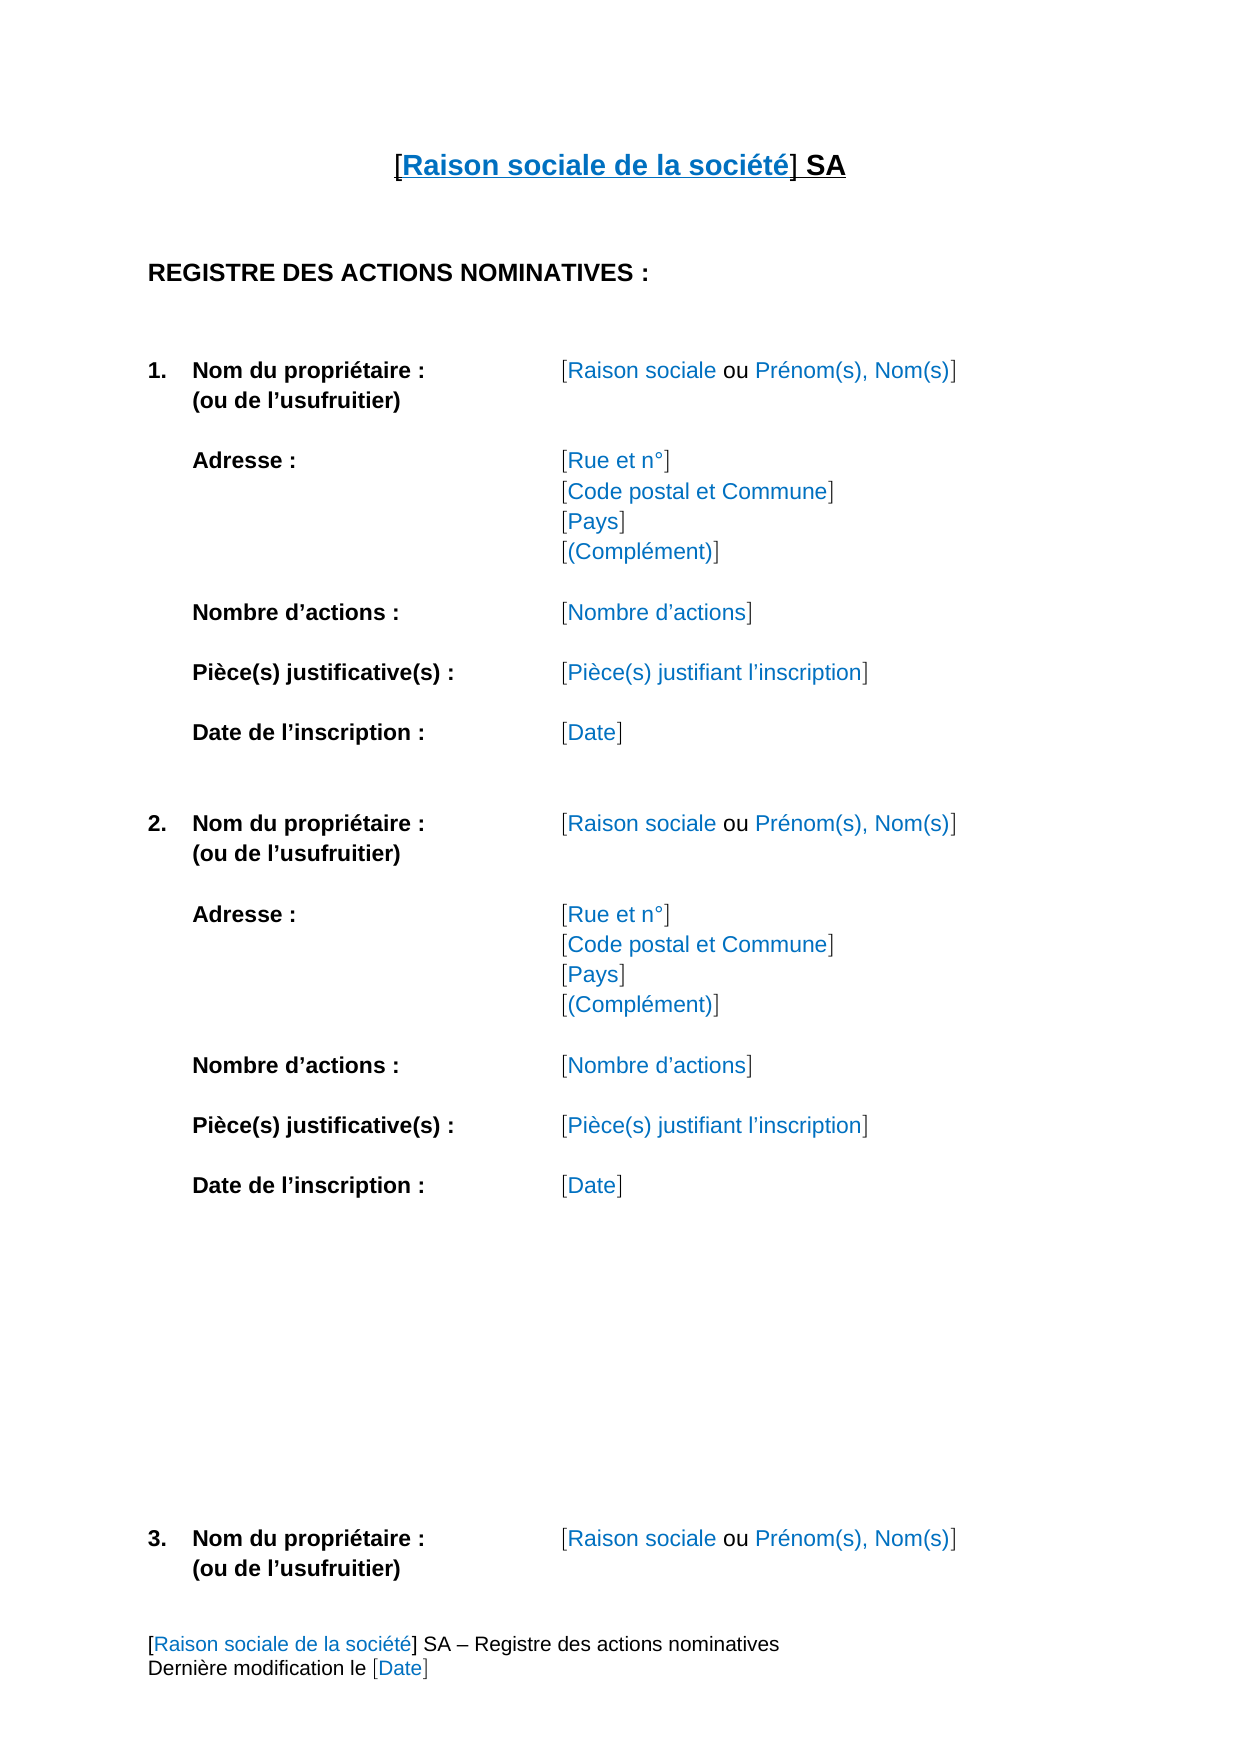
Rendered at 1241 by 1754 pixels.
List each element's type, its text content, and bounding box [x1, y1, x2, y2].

text Pays [148, 508, 1093, 534]
text Adresse : Rue et n° [148, 447, 1093, 474]
text 2. Nom du propriétaire : Raison sociale ou Prénom(s), Nom(s) [148, 810, 1093, 836]
text (Complément) [148, 538, 1093, 564]
text Nombre d’actions : Nombre d’actions [148, 1052, 1093, 1078]
text (Complément) [148, 991, 1093, 1017]
text Pièce(s) justificative(s) : Pièce(s) justifiant l’inscription [148, 1112, 1093, 1138]
text (ou de l’usufruitier) [148, 840, 1093, 866]
text Pièce(s) justificative(s) : Pièce(s) justifiant l’inscription [148, 659, 1093, 685]
text REGISTRE DES ACTIONS NOMINATIVES : [148, 258, 1093, 286]
text Date de l’inscription : Date [148, 719, 1093, 746]
text Adresse : Rue et n° [148, 901, 1093, 927]
text Code postal et Commune [148, 931, 1093, 957]
text Date de l’inscription : Date [148, 1172, 1093, 1199]
text 3. Nom du propriétaire : Raison sociale ou Prénom(s), Nom(s) [148, 1524, 1093, 1551]
text (ou de l’usufruitier) [148, 387, 1093, 413]
text 1. Nom du propriétaire : Raison sociale ou Prénom(s), Nom(s) [148, 357, 1093, 383]
text Pays [148, 961, 1093, 987]
text Code postal et Commune [148, 478, 1093, 504]
text Nombre d’actions : Nombre d’actions [148, 598, 1093, 625]
text [Raison sociale de la société] SA [148, 148, 1093, 181]
text (ou de l’usufruitier) [148, 1555, 1093, 1581]
